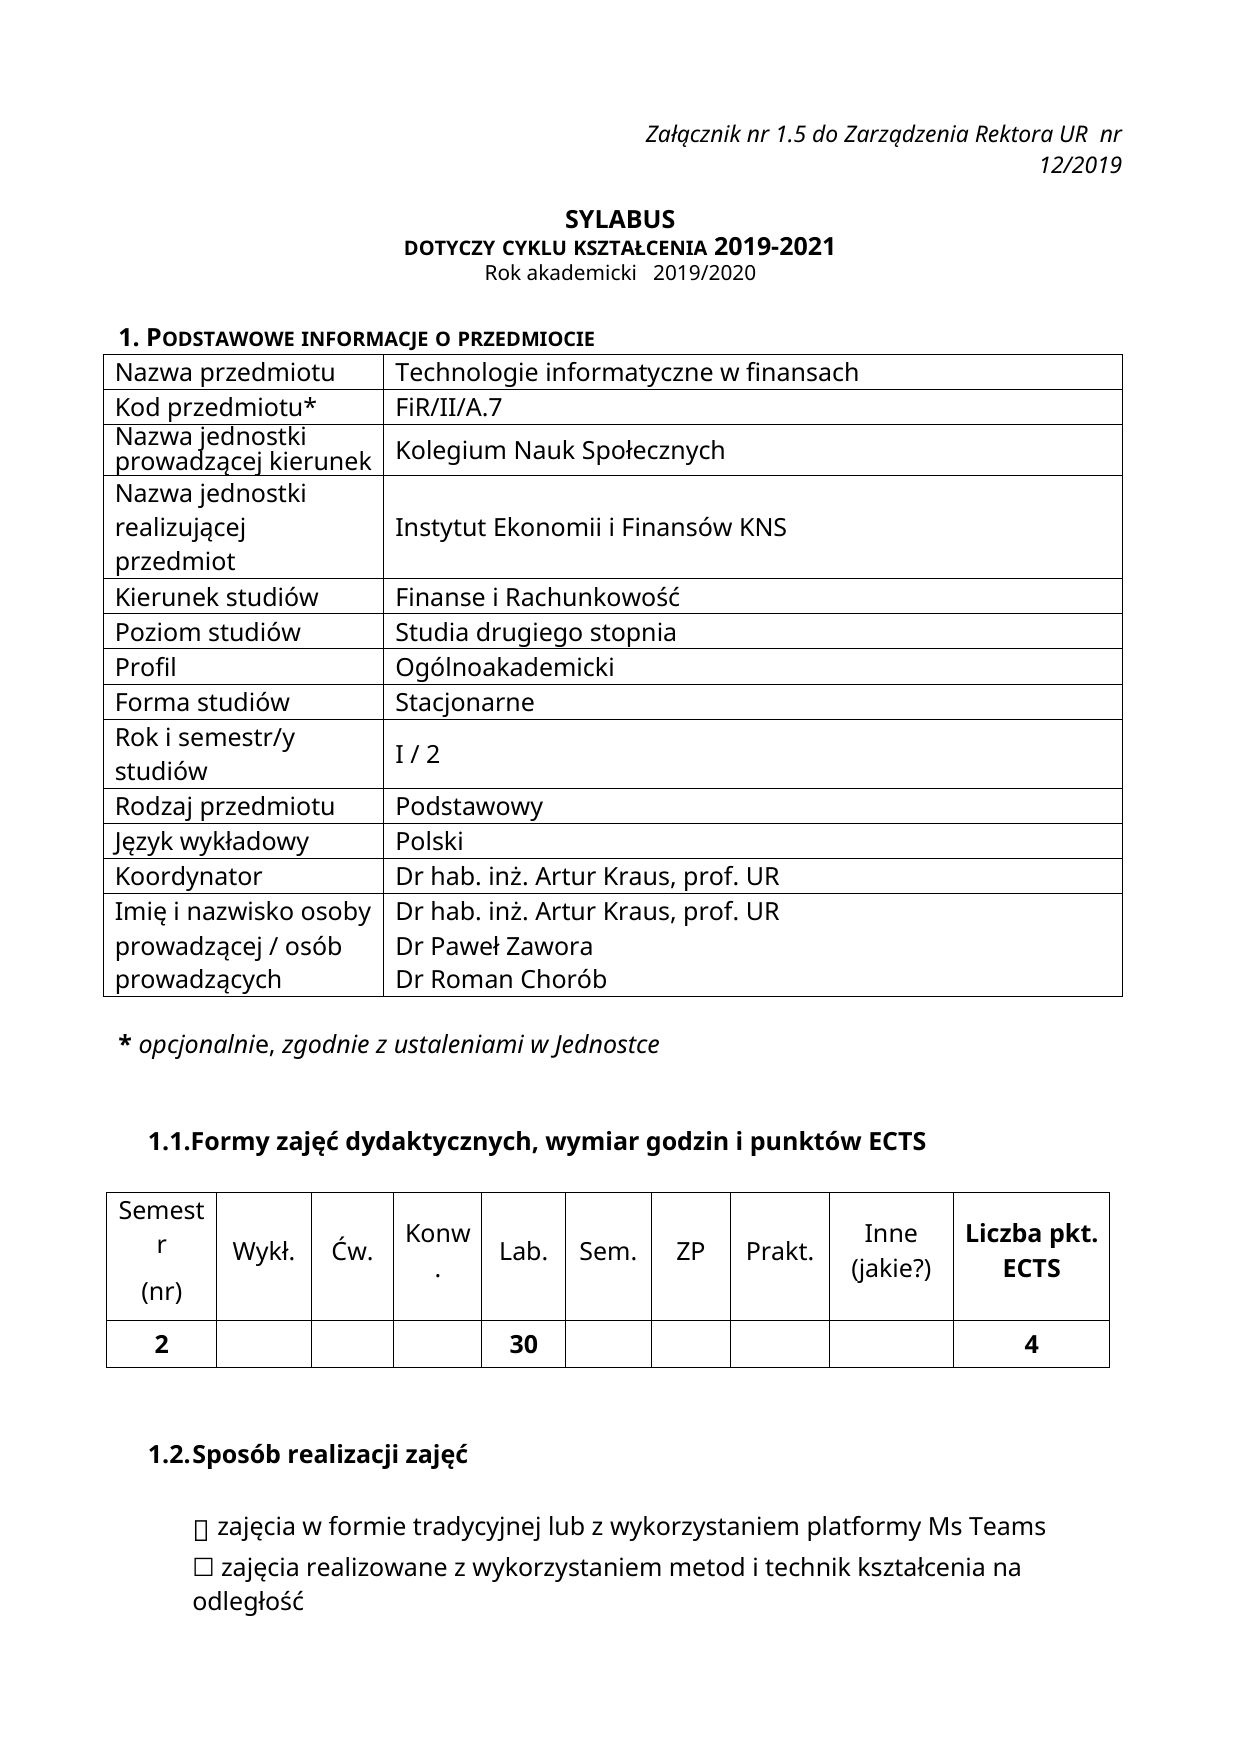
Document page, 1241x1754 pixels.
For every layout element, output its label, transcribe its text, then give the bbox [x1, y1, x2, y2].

table_header Lab. [482, 1193, 565, 1320]
table_cell Rodzaj przedmiotu [104, 789, 383, 823]
table_header Nazwa przedmiotu [104, 355, 383, 389]
table_cell Profil [104, 649, 383, 683]
table_cell Forma studiów [104, 685, 383, 718]
table_cell FiR/II/A.7 [384, 390, 1122, 424]
table_header Prakt. [731, 1193, 829, 1320]
table_cell [217, 1321, 311, 1367]
table_cell [830, 1321, 953, 1367]
text ☐ zajęcia realizowane z wykorzystaniem metod i technik kształcenia na odległość [192, 1550, 1122, 1618]
table_cell Finanse i Rachunkowość [384, 579, 1122, 613]
text Rok akademicki 2019/2020 [118, 261, 1122, 286]
table_cell Kolegium Nauk Społecznych [384, 425, 1122, 475]
table_cell Instytut Ekonomii i Finansów KNS [384, 476, 1122, 578]
table_cell Podstawowy [384, 789, 1122, 823]
table_cell 4 [954, 1321, 1109, 1367]
text 1. Podstawowe informacje o przedmiocie [118, 319, 1122, 354]
table_cell Dr hab. inż. Artur Kraus, prof. UR [384, 859, 1122, 893]
table_header Liczba pkt. ECTS [954, 1193, 1109, 1320]
table_cell Stacjonarne [384, 685, 1122, 718]
text 1.1.Formy zajęć dydaktycznych, wymiar godzin i punktów ECTS [148, 1124, 1122, 1158]
text SYLABUS [118, 201, 1122, 236]
table_cell Nazwa jednostki prowadzącej kierunek [104, 425, 383, 475]
table_cell Kierunek studiów [104, 579, 383, 613]
table_header Sem. [566, 1193, 651, 1320]
text  zajęcia w formie tradycyjnej lub z wykorzystaniem platformy Ms Teams [192, 1504, 1122, 1550]
table_cell 2 [107, 1321, 216, 1367]
table_header Inne (jakie?) [830, 1193, 953, 1320]
table_cell Studia drugiego stopnia [384, 614, 1122, 648]
table_cell Rok i semestr/y studiów [104, 720, 383, 788]
table_cell Polski [384, 824, 1122, 858]
table_cell Ogólnoakademicki [384, 649, 1122, 683]
table_header Konw. [394, 1193, 481, 1320]
table_header Wykł. [217, 1193, 311, 1320]
table_header Ćw. [312, 1193, 393, 1320]
text * opcjonalnie, zgodnie z ustaleniami w Jednostce [118, 1026, 1122, 1061]
text Załącznik nr 1.5 do Zarządzenia Rektora UR nr 12/2019 [118, 118, 1122, 181]
table_header Technologie informatyczne w finansach [384, 355, 1122, 389]
table_cell Dr hab. inż. Artur Kraus, prof. UR Dr Paweł Zawora Dr Roman Chorób [384, 894, 1122, 996]
table_cell [566, 1321, 651, 1367]
text dotyczy cyklu kształcenia 2019-2021 [118, 236, 1122, 261]
table_cell Język wykładowy [104, 824, 383, 858]
table_cell Poziom studiów [104, 614, 383, 648]
table_cell [731, 1321, 829, 1367]
table_cell Nazwa jednostki realizującej przedmiot [104, 476, 383, 578]
table_header ZP [652, 1193, 730, 1320]
table_cell [394, 1321, 481, 1367]
table_cell [312, 1321, 393, 1367]
table_cell I / 2 [384, 720, 1122, 788]
table_cell 30 [482, 1321, 565, 1367]
table_cell [652, 1321, 730, 1367]
table_cell Koordynator [104, 859, 383, 893]
text 1.2. Sposób realizacji zajęć [148, 1436, 1122, 1471]
table_header Semestr (nr) [107, 1193, 216, 1320]
table_cell Kod przedmiotu* [104, 390, 383, 424]
table_cell Imię i nazwisko osoby prowadzącej / osób prowadzących [104, 894, 383, 996]
